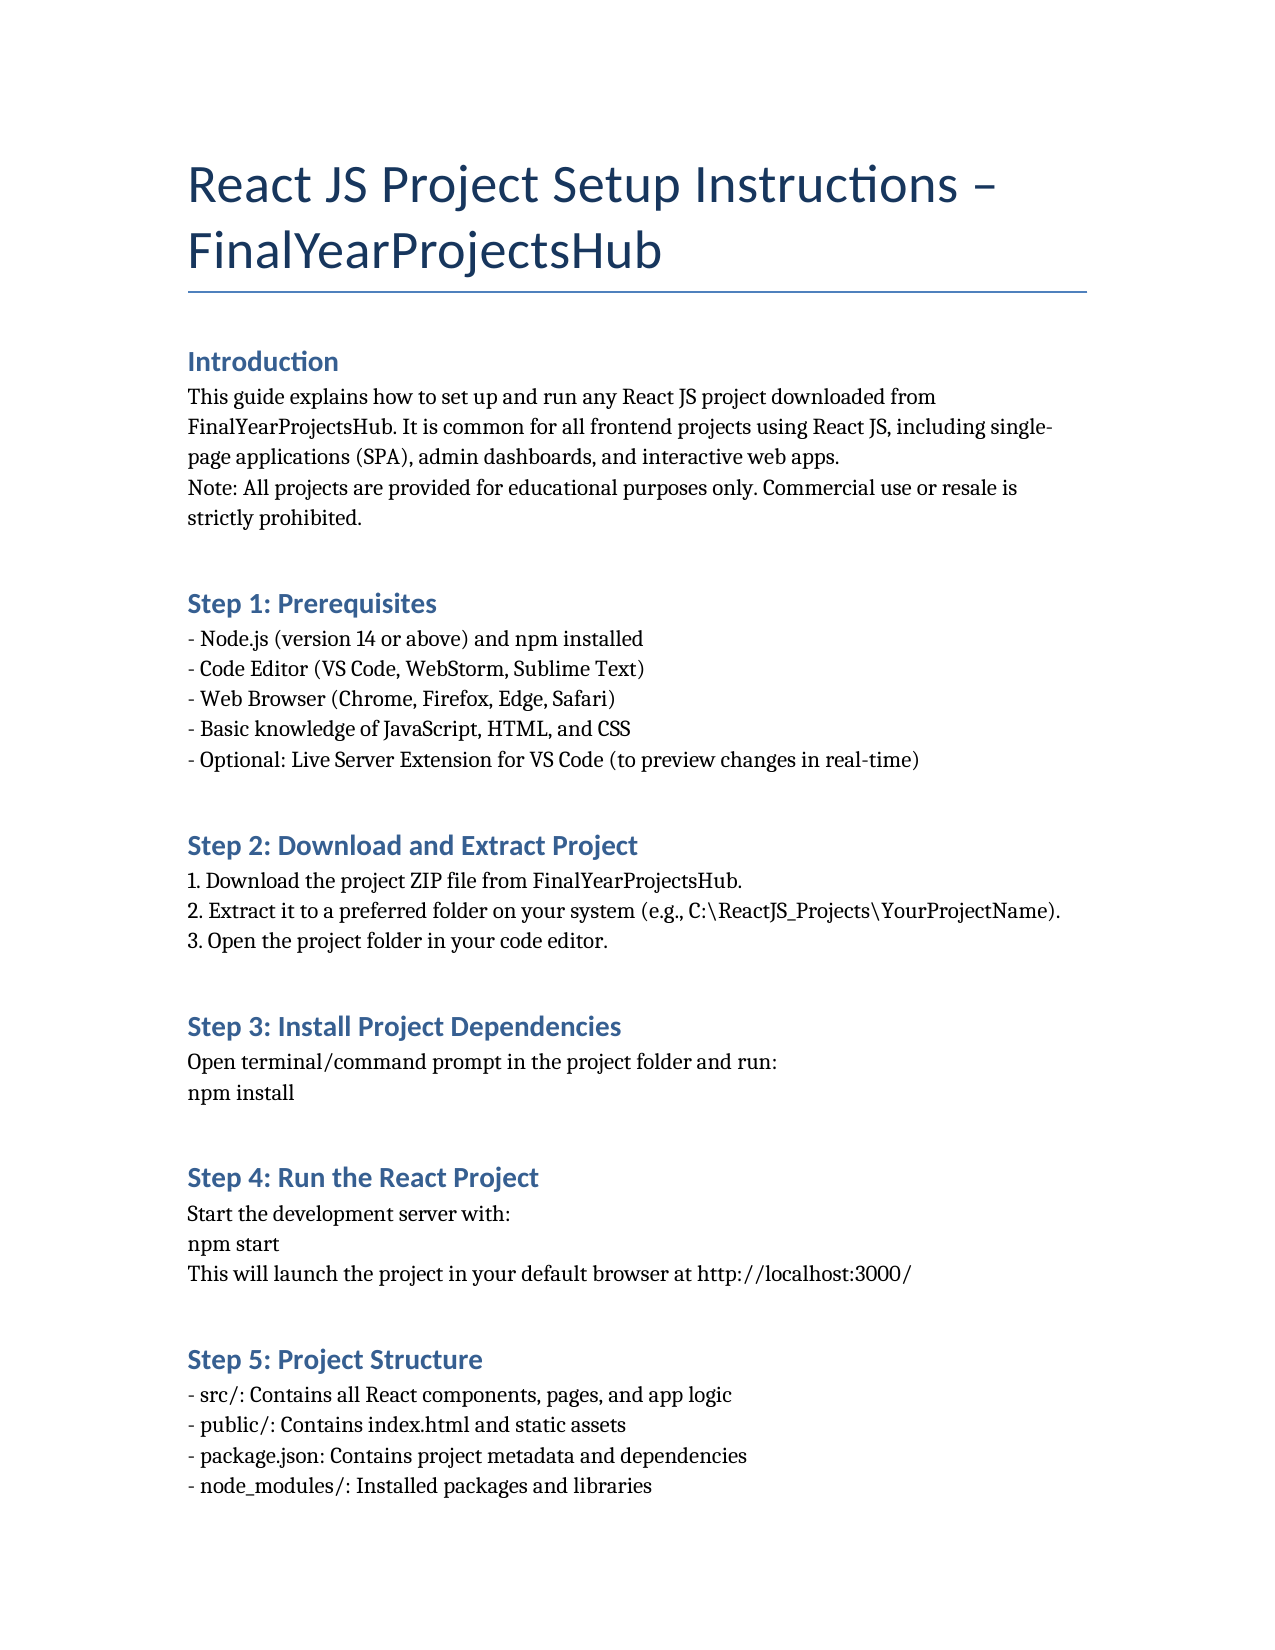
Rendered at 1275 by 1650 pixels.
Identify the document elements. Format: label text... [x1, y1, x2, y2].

text 1. Download the project ZIP file from FinalYearProjectsHub. 2. Extract it to a preferred folder on your system (e.g., C:\ReactJS_Projects\YourProjectName). 3. Open the project folder in your code editor. [187, 868, 1087, 954]
subtitle Step 3: Install Project Dependencies [187, 1008, 1087, 1044]
text - Node.js (version 14 or above) and npm installed - Code Editor (VS Code, WebStorm, Sublime Text) - Web Browser (Chrome, Firefox, Edge, Safari) - Basic knowledge of JavaScript, HTML, and CSS - Optional: Live Server Extension for VS Code (to preview changes in real-time) [187, 626, 1087, 773]
text Start the development server with: npm start This will launch the project in your default browser at http://localhost:3000/ [187, 1201, 1087, 1287]
text Open terminal/command prompt in the project folder and run: npm install [187, 1049, 1087, 1106]
title React JS Project Setup Instructions – FinalYearProjectsHub [187, 150, 1087, 293]
text This guide explains how to set up and run any React JS project downloaded from FinalYearProjectsHub. It is common for all frontend projects using React JS, including single-page applications (SPA), admin dashboards, and interactive web apps. Note: All projects are provided for educational purposes only. Commercial use or resale is strictly prohibited. [187, 384, 1087, 531]
subtitle Step 4: Run the React Project [187, 1159, 1087, 1195]
subtitle Introduction [187, 343, 1087, 378]
subtitle Step 1: Prerequisites [187, 585, 1087, 620]
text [187, 1382, 1087, 1499]
subtitle Step 2: Download and Extract Project [187, 827, 1087, 862]
subtitle Step 5: Project Structure [187, 1341, 1087, 1377]
